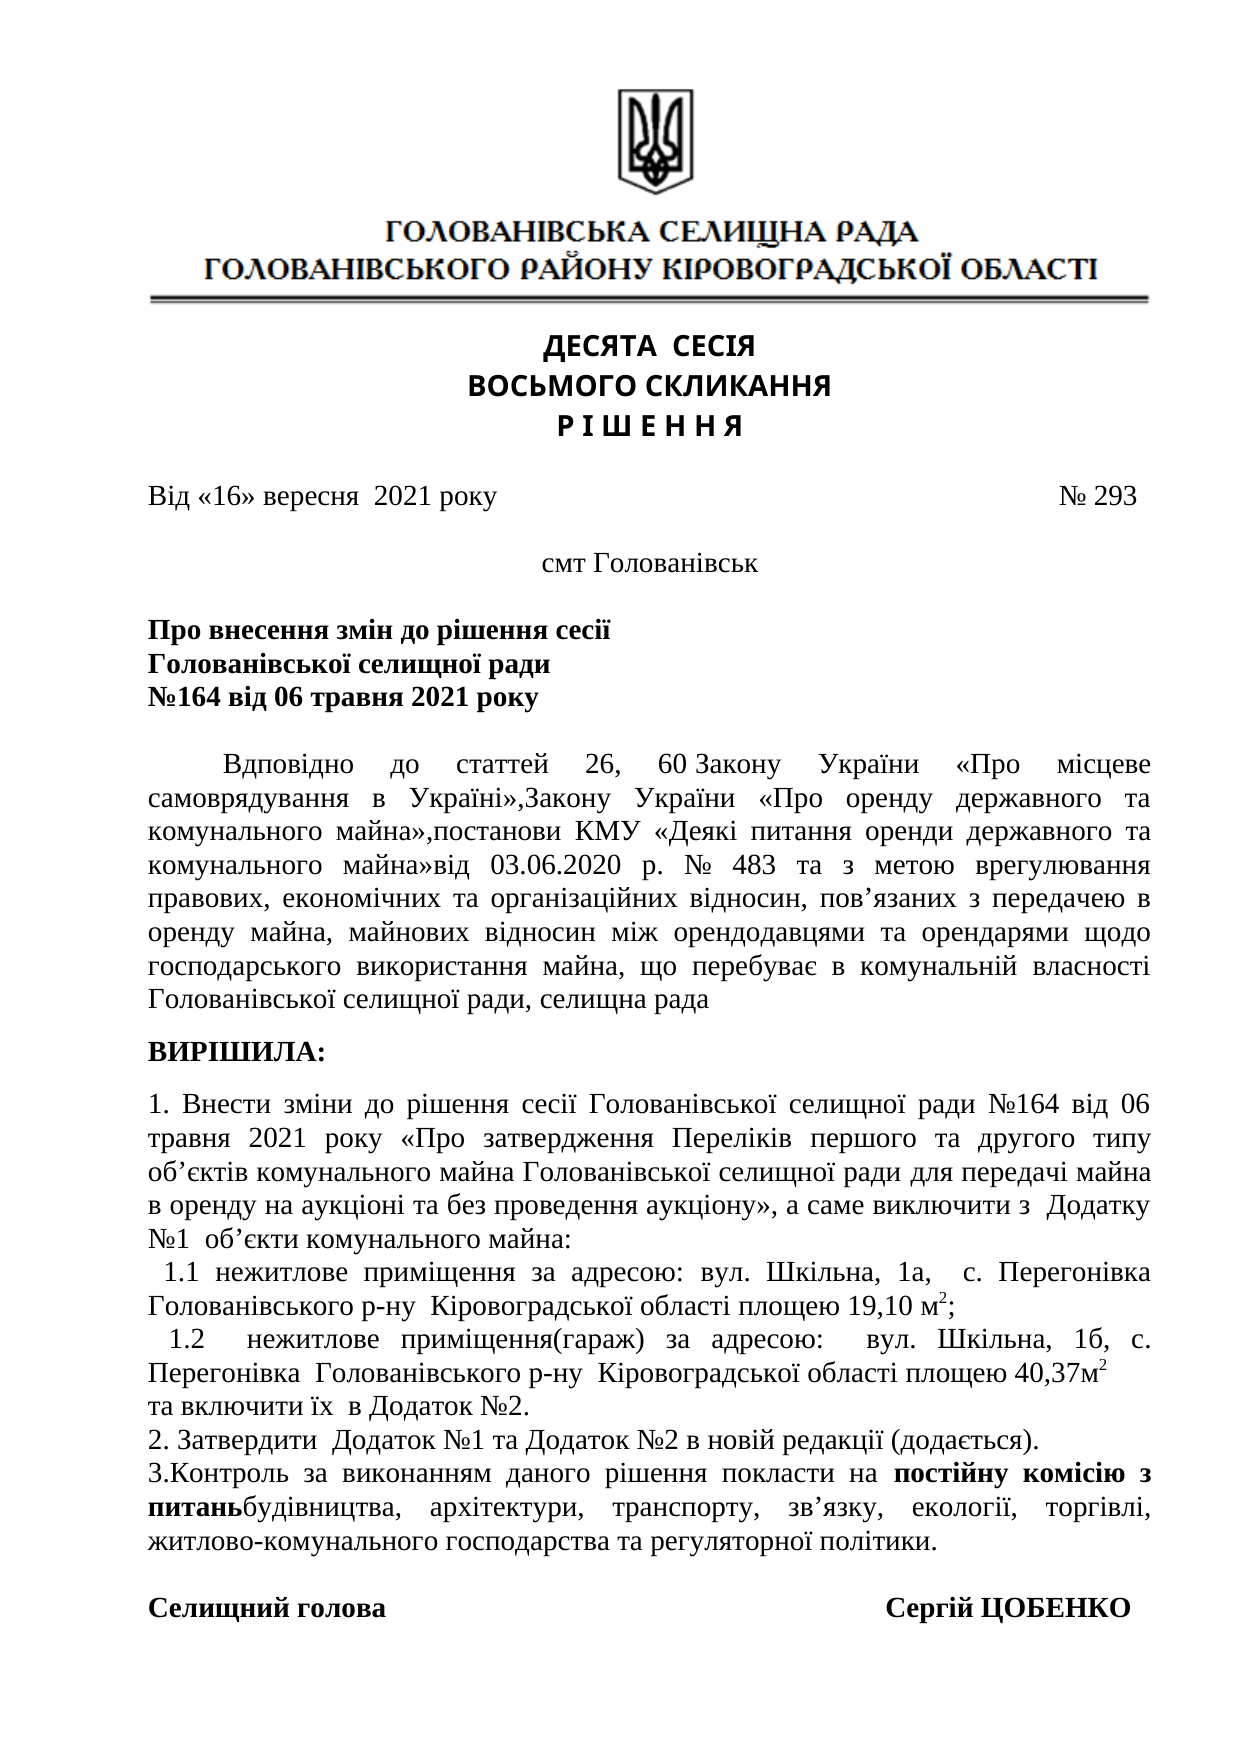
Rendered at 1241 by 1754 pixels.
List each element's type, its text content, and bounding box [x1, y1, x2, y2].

text 1.1 нежитлове приміщення за адресою: вул. Шкільна, 1а, с. Перегонівка Голованівського р-ну Кіровоградської області площею 19,10 м2; [148, 1254, 1152, 1321]
table_header ДЕСЯТА СЕСІЯ [136, 326, 1163, 365]
text Про внесення змін до рішення сесії [148, 612, 1152, 646]
text Голованівської селищної ради [148, 646, 1152, 679]
text Р І Ш Е Н Н Я [148, 405, 1152, 444]
text ВИРІШИЛА: [148, 1034, 1152, 1067]
text смт Голованівськ [148, 545, 1152, 579]
text №164 від 06 травня 2021 року [148, 679, 1152, 713]
text 1.2 нежитлове приміщення(гараж) за адресою: вул. Шкільна, 1б, с. Перегонівка Голованівського р-ну Кіровоградської області площею 40,37м2 [148, 1321, 1152, 1388]
text 2. Затвердити Додаток №1 та Додаток №2 в новій редакції (додається). [148, 1422, 1152, 1456]
text Селищний голова Сергій ЦОБЕНКО [148, 1590, 1152, 1623]
picture [148, 88, 1151, 314]
table_cell ВОСЬМОГО СКЛИКАННЯ [136, 365, 1163, 405]
subtitle 3.Контроль за виконанням даного рішення покласти на постійну комісію з питаньбудівництва, архітектури, транспорту, зв’язку, екології, торгівлі, житлово-комунального господарства та регуляторної політики. [148, 1456, 1152, 1556]
text 1. Внести зміни до рішення сесії Голованівської селищної ради №164 від 06 травня 2021 року «Про затвердження Переліків першого та другого типу об’єктів комунального майна Голованівської селищної ради для передачі майна в оренду на аукціоні та без проведення аукціону», а саме виключити з Додатку №1 об’єкти комунального майна: [148, 1087, 1152, 1254]
text Від «16» вересня 2021 року № 293 [148, 478, 1152, 512]
text Вдповідно до статтей 26, 60 Закону України «Про місцеве самоврядування в Україні»,Закону України «Про оренду державного та комунального майна»,постанови КМУ «Деякі питання оренди державного та комунального майна»від 03.06.2020 р. № 483 та з метою врегулювання правових, економічних та організаційних відносин, пов’язаних з передачею в оренду майна, майнових відносин між орендодавцями та орендарями щодо господарського використання майна, що перебуває в комунальній власності Голованівської селищної ради, селищна рада [148, 746, 1152, 1015]
text та включити їх в Додаток №2. [148, 1388, 1152, 1422]
